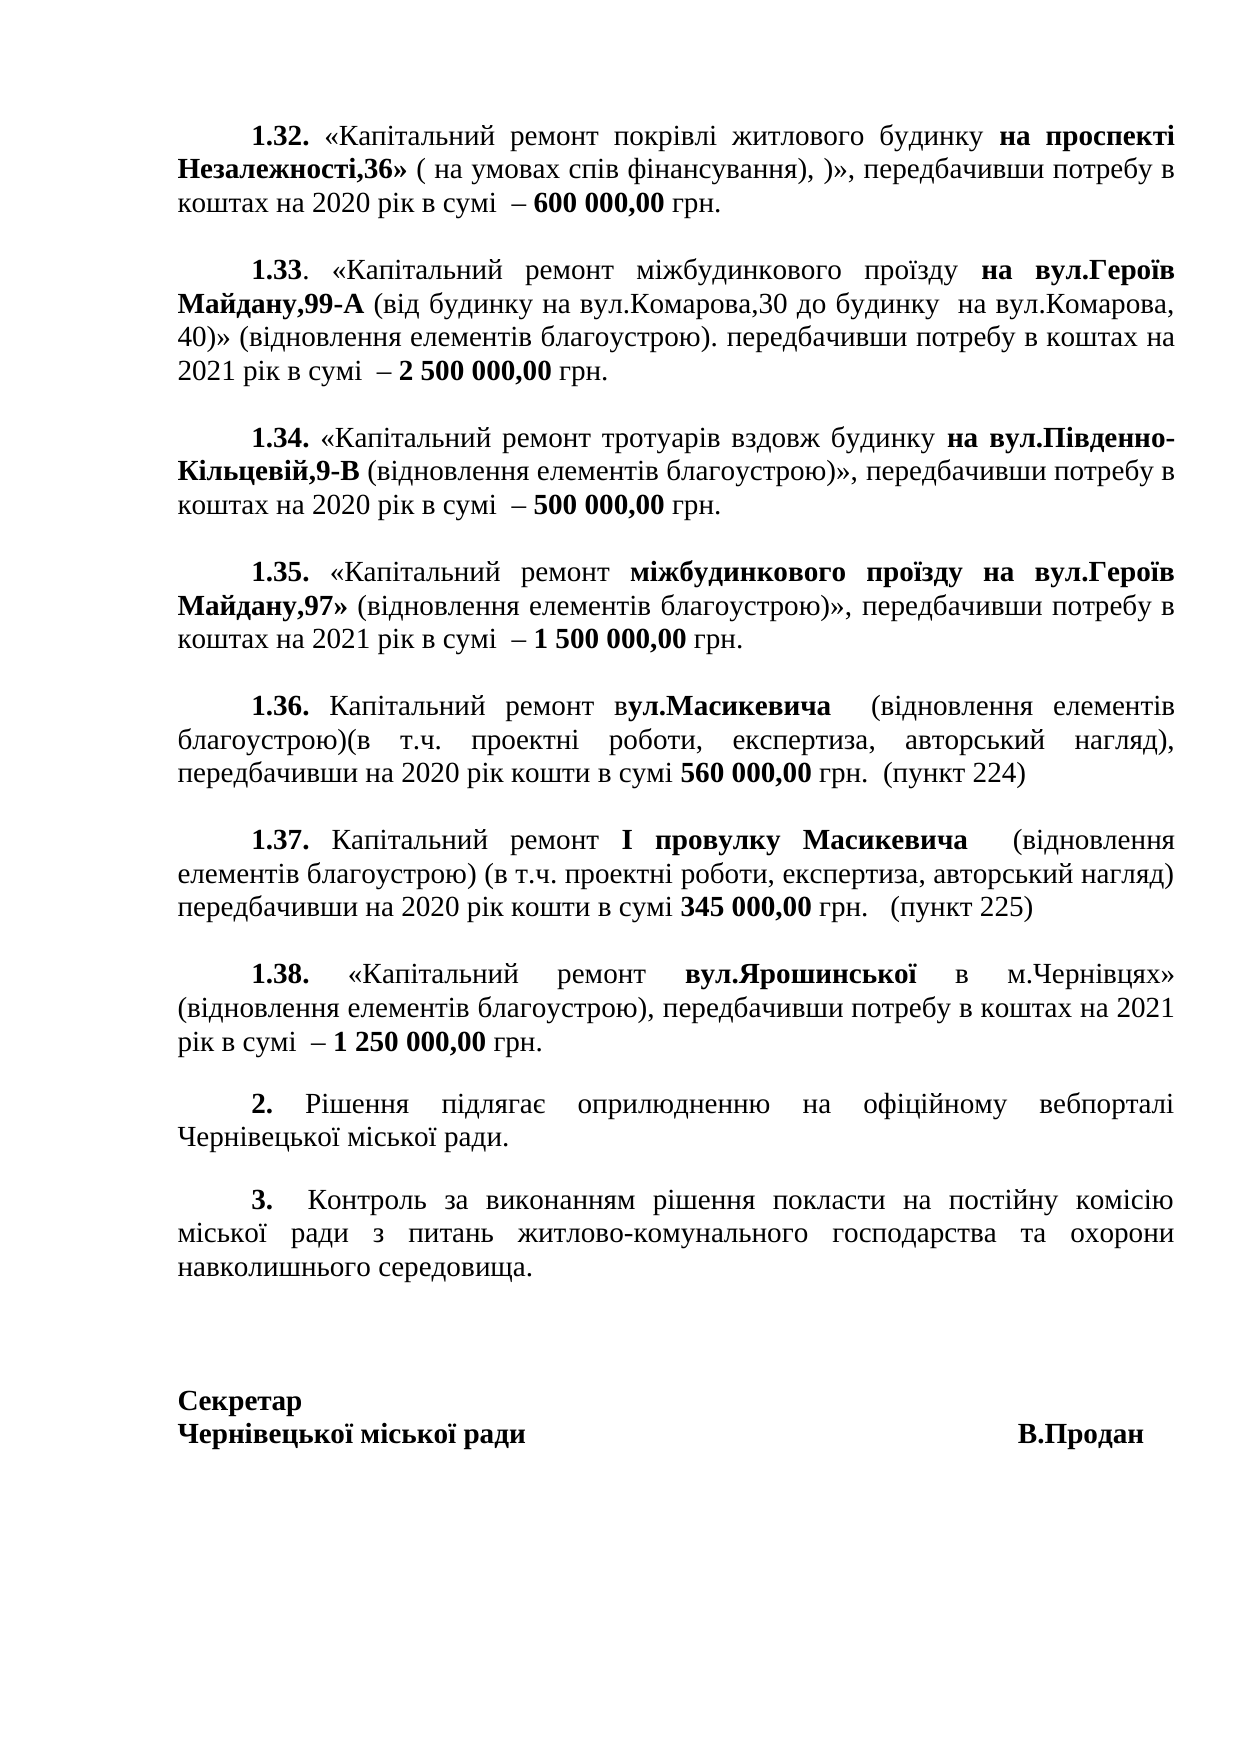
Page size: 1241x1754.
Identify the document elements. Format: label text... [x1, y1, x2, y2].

text 1.32. «Капітальний ремонт покрівлі житлового будинку на проспекті Незалежності,36» ( на умовах спів фінансування), )», передбачивши потребу в коштах на 2020 рік в сумі – 600 000,00 грн. [177, 118, 1175, 219]
text Чернівецької міської ради В.Продан [177, 1417, 1175, 1450]
text 2. Рішення підлягає оприлюдненню на офіційному вебпорталі Чернівецької міської ради. [177, 1086, 1175, 1153]
text Секретар [177, 1383, 1175, 1417]
text 1.38. «Капітальний ремонт вул.Ярошинської в м.Чернівцях» (відновлення елементів благоустрою), передбачивши потребу в коштах на 2021 рік в сумі – 1 250 000,00 грн. [177, 957, 1175, 1057]
text 1.34. «Капітальний ремонт тротуарів вздовж будинку на вул.Південно-Кільцевій,9-В (відновлення елементів благоустрою)», передбачивши потребу в коштах на 2020 рік в сумі – 500 000,00 грн. [177, 420, 1175, 521]
text 1.33. «Капітальний ремонт міжбудинкового проїзду на вул.Героїв Майдану,99-А (від будинку на вул.Комарова,30 до будинку на вул.Комарова, 40)» (відновлення елементів благоустрою). передбачивши потребу в коштах на 2021 рік в сумі – 2 500 000,00 грн. [177, 252, 1175, 386]
text 1.36. Капітальний ремонт вул.Масикевича (відновлення елементів благоустрою)(в т.ч. проектні роботи, експертиза, авторський нагляд), передбачивши на 2020 рік кошти в сумі 560 000,00 грн. (пункт 224) [177, 688, 1175, 789]
text 1.37. Капітальний ремонт І провулку Масикевича (відновлення елементів благоустрою) (в т.ч. проектні роботи, експертиза, авторський нагляд) передбачивши на 2020 рік кошти в сумі 345 000,00 грн. (пункт 225) [177, 822, 1175, 923]
text 1.35. «Капітальний ремонт міжбудинкового проїзду на вул.Героїв Майдану,97» (відновлення елементів благоустрою)», передбачивши потребу в коштах на 2021 рік в сумі – 1 500 000,00 грн. [177, 554, 1175, 655]
text 3. Контроль за виконанням рішення покласти на постійну комісію міської ради з питань житлово-комунального господарства та охорони навколишнього середовища. [177, 1182, 1175, 1282]
